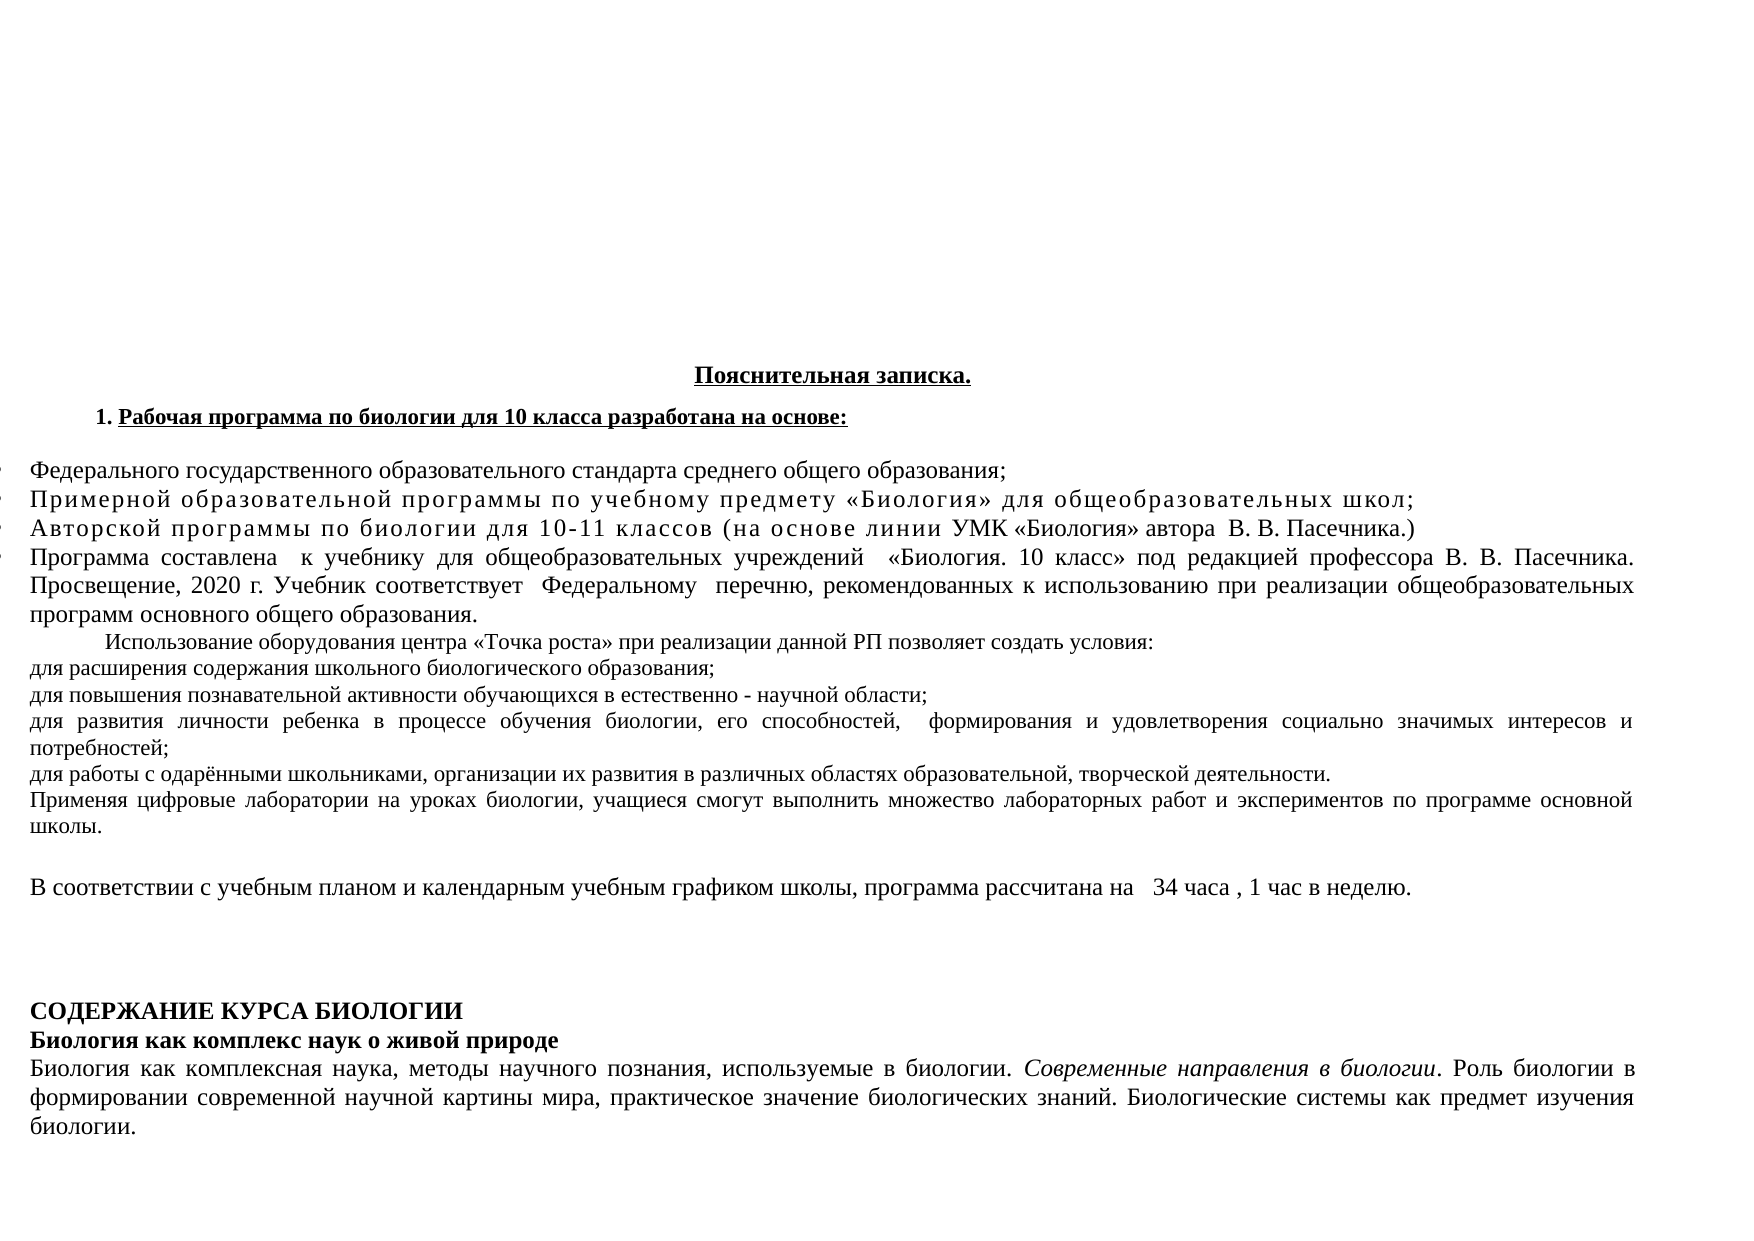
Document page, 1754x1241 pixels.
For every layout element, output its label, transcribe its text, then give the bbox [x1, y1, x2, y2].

text Использование оборудования центра «Точка роста» при реализации данной РП позволяет создать условия: [29, 628, 1636, 654]
list Федерального государственного образовательного стандарта среднего общего образования; [0, 456, 1636, 484]
text 1. Рабочая программа по биологии для 10 класса разработана на основе: [29, 403, 1636, 429]
list для повышения познавательной активности обучающихся в естественно - научной области; [0, 681, 1636, 707]
text Пояснительная записка. [29, 360, 1636, 388]
text В соответствии с учебным планом и календарным учебным графиком школы, программа рассчитана на 34 часа , 1 час в неделю. [29, 872, 1636, 901]
list для расширения содержания школьного биологического образования; [0, 654, 1636, 681]
list для работы с одарёнными школьниками, организации их развития в различных областях образовательной, творческой деятельности. [0, 760, 1636, 786]
text Применяя цифровые лаборатории на уроках биологии, учащиеся смогут выполнить множество лабораторных работ и экспериментов по программе основной школы. [29, 786, 1636, 839]
text Биология как комплекс наук о живой природе [29, 1025, 1636, 1053]
text СОДЕРЖАНИЕ КУРСА БИОЛОГИИ [29, 996, 1636, 1025]
list Примерной образовательной программы по учебному предмету «Биология» для общеобразовательных школ; [0, 484, 1636, 513]
list для развития личности ребенка в процессе обучения биологии, его способностей, формирования и удовлетворения социально значимых интересов и потребностей; [0, 707, 1636, 760]
text Биология как комплексная наука, методы научного познания, используемые в биологии. Современные направления в биологии. Роль биологии в формировании современной научной картины мира, практическое значение биологических знаний. Биологические системы как предмет изучения биологии. [29, 1053, 1636, 1140]
list Авторской программы по биологии для 10-11 классов (на основе линии УМК «Биология» автора В. В. Пасечника.) [0, 513, 1636, 542]
list Программа составлена к учебнику для общеобразовательных учреждений «Биология. 10 класс» под редакцией профессора В. В. Пасечника. Просвещение, 2020 г. Учебник соответствует Федеральному перечню, рекомендованных к использованию при реализации общеобразовательных программ основного общего образования. [0, 542, 1636, 628]
